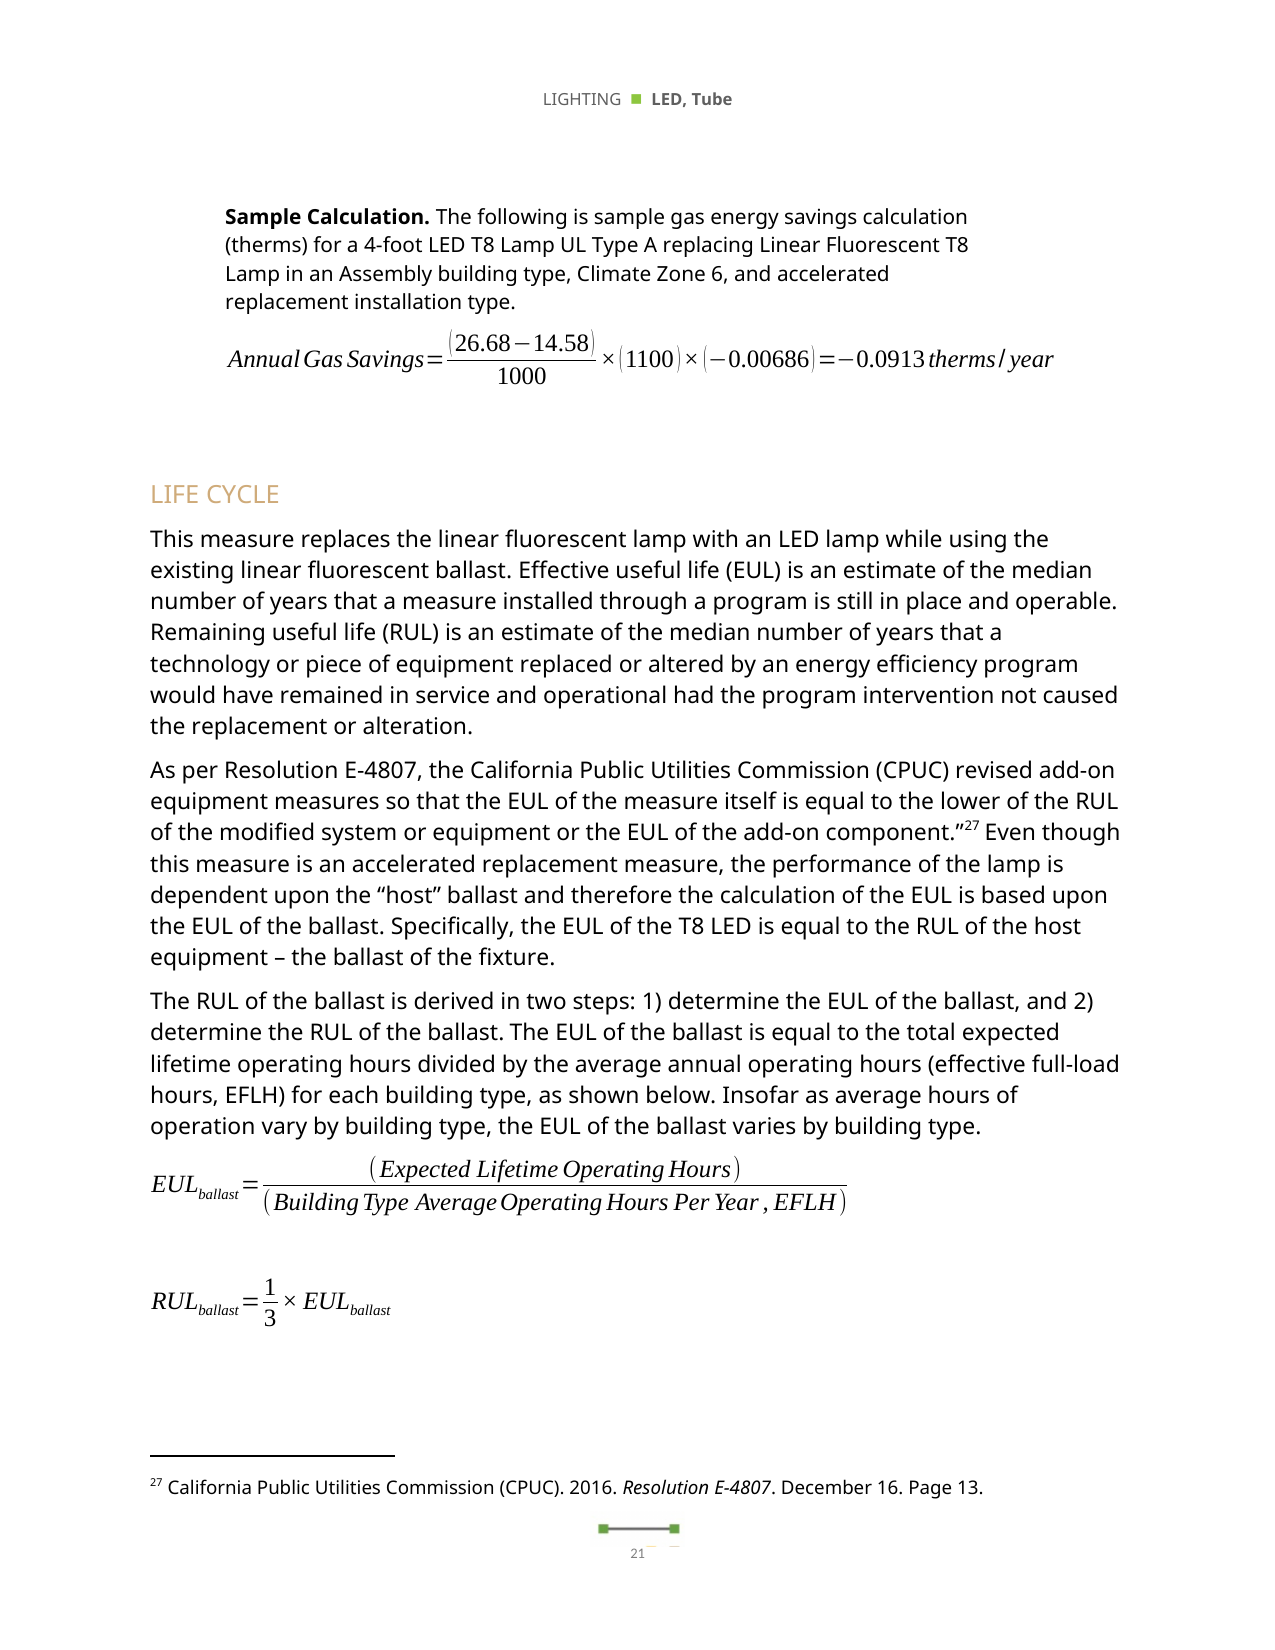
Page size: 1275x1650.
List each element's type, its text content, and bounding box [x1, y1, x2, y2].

text The RUL of the ballast is derived in two steps: 1) determine the EUL of the ballast, and 2) determine the RUL of the ballast. The EUL of the ballast is equal to the total expected lifetime operating hours divided by the average annual operating hours (effective full-load hours, EFLH) for each building type, as shown below. Insofar as average hours of operation vary by building type, the EUL of the ballast varies by building type. [150, 985, 1125, 1141]
picture [589, 1512, 684, 1547]
subtitle Life Cycle [150, 479, 1125, 510]
text As per Resolution E-4807, the California Public Utilities Commission (CPUC) revised add-on equipment measures so that the EUL of the measure itself is equal to the lower of the RUL of the modified system or equipment or the EUL of the add-on component.” Even though this measure is an accelerated replacement measure, the performance of the lamp is dependent upon the “host” ballast and therefore the calculation of the EUL is based upon the EUL of the ballast. Specifically, the EUL of the T8 LED is equal to the RUL of the host equipment – the ballast of the fixture. [150, 754, 1125, 973]
text Sample Calculation. The following is sample gas energy savings calculation (therms) for a 4-foot LED T8 Lamp UL Type A replacing Linear Fluorescent T8 Lamp in an Assembly building type, Climate Zone 6, and accelerated replacement installation type. [225, 202, 975, 316]
text This measure replaces the linear fluorescent lamp with an LED lamp while using the existing linear fluorescent ballast. Effective useful life (EUL) is an estimate of the median number of years that a measure installed through a program is still in place and operable. Remaining useful life (RUL) is an estimate of the median number of years that a technology or piece of equipment replaced or altered by an energy efficiency program would have remained in service and operational had the program intervention not caused the replacement or alteration. [150, 523, 1125, 741]
